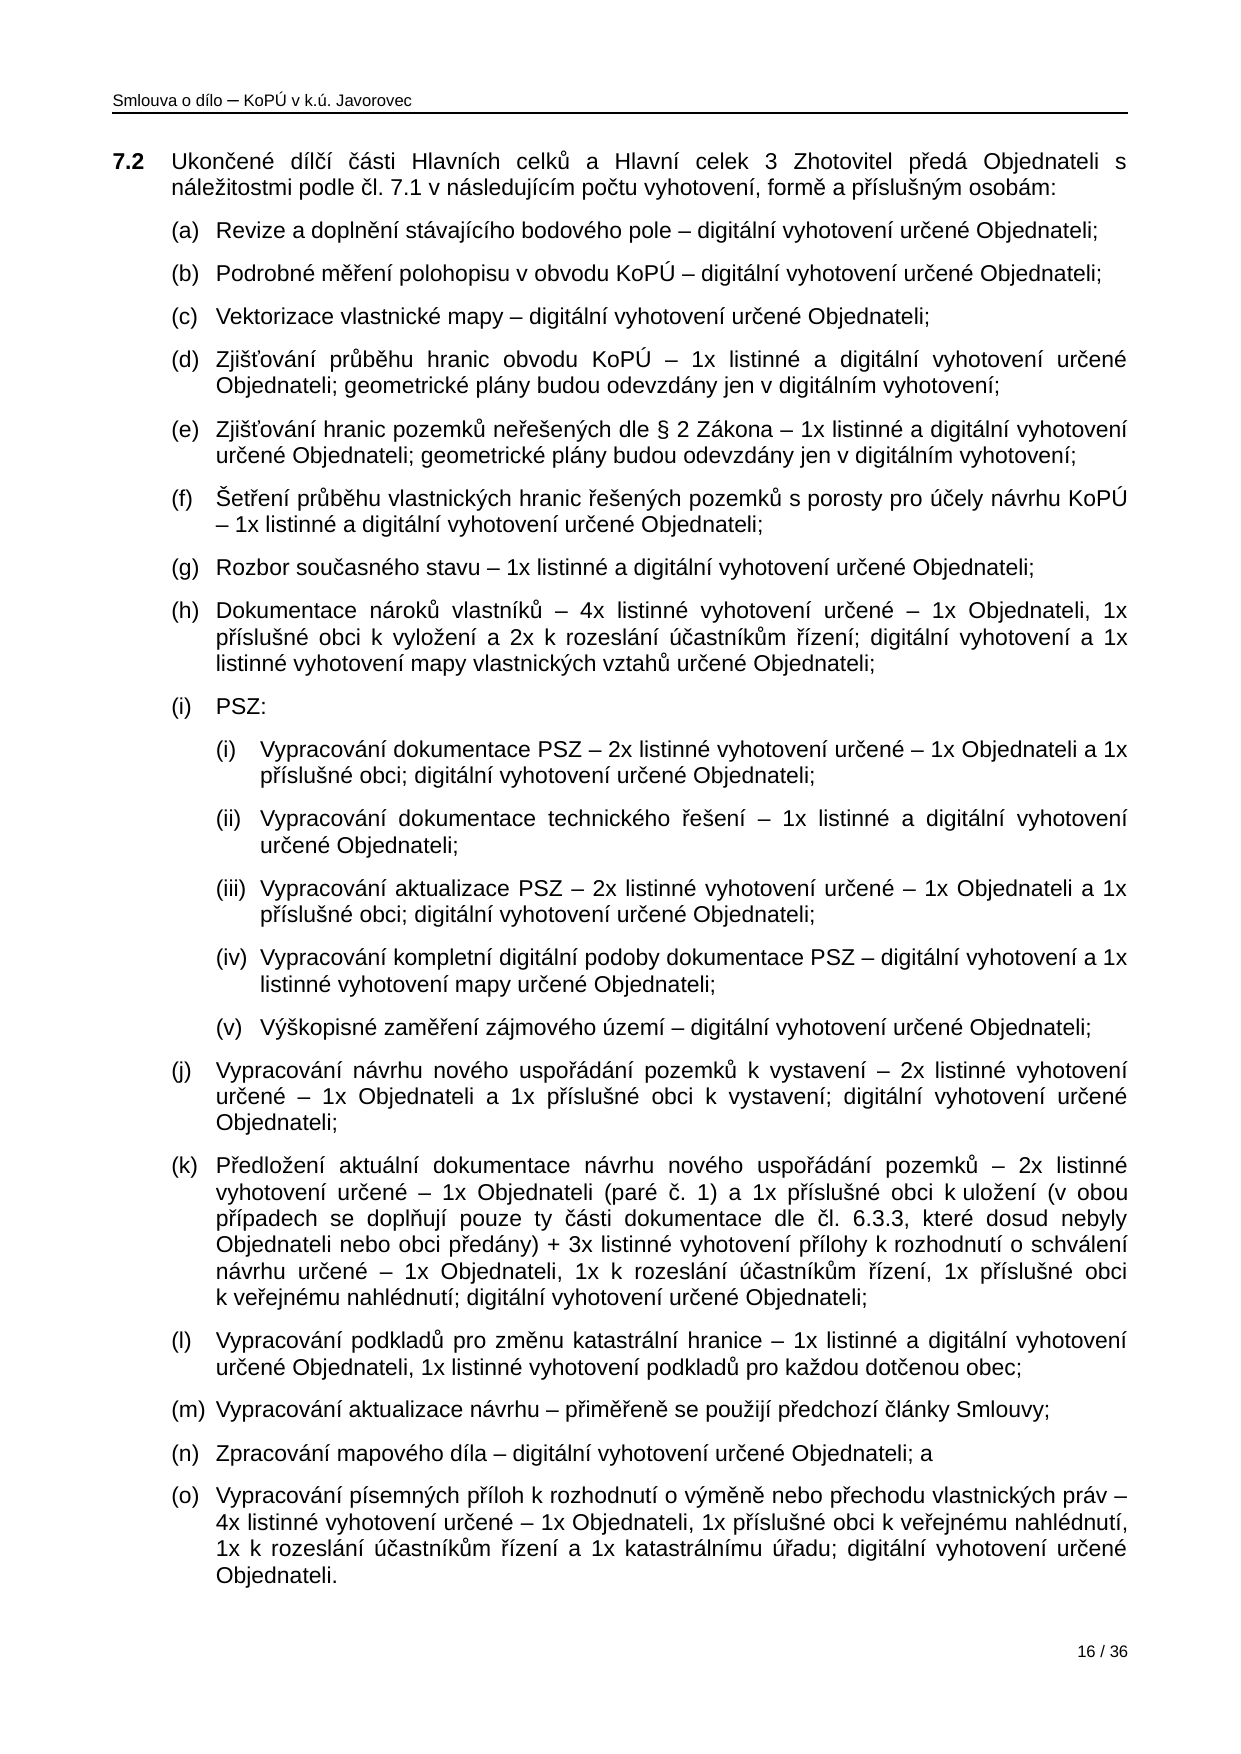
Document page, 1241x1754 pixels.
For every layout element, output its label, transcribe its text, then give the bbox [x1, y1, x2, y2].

list Vypracování kompletní digitální podoby dokumentace PSZ – digitální vyhotovení a 1x listinné vyhotovení mapy určené Objednateli; [216, 944, 1128, 997]
list Rozbor současného stavu – 1x listinné a digitální vyhotovení určené Objednateli; [171, 554, 1128, 581]
list Podrobné měření polohopisu v obvodu KoPÚ – digitální vyhotovení určené Objednateli; [171, 260, 1128, 286]
list PSZ: [171, 693, 1128, 719]
list Vypracování písemných příloh k rozhodnutí o výměně nebo přechodu vlastnických práv – 4x listinné vyhotovení určené – 1x Objednateli, 1x příslušné obci k veřejnému nahlédnutí, 1x k rozeslání účastníkům řízení a 1x katastrálnímu úřadu; digitální vyhotovení určené Objednateli. [171, 1482, 1128, 1588]
list Vypracování dokumentace PSZ – 2x listinné vyhotovení určené – 1x Objednateli a 1x příslušné obci; digitální vyhotovení určené Objednateli; [216, 736, 1128, 789]
list Vypracování podkladů pro změnu katastrální hranice – 1x listinné a digitální vyhotovení určené Objednateli, 1x listinné vyhotovení podkladů pro každou dotčenou obec; [171, 1327, 1128, 1380]
list Zpracování mapového díla – digitální vyhotovení určené Objednateli; a [171, 1439, 1128, 1466]
list Revize a doplnění stávajícího bodového pole – digitální vyhotovení určené Objednateli; [171, 217, 1128, 243]
list Vypracování aktualizace PSZ – 2x listinné vyhotovení určené – 1x Objednateli a 1x příslušné obci; digitální vyhotovení určené Objednateli; [216, 875, 1128, 927]
list Šetření průběhu vlastnických hranic řešených pozemků s porosty pro účely návrhu KoPÚ – 1x listinné a digitální vyhotovení určené Objednateli; [171, 485, 1128, 538]
list Vypracování aktualizace návrhu – přiměřeně se použijí předchozí články Smlouvy; [171, 1396, 1128, 1423]
list Předložení aktuální dokumentace návrhu nového uspořádání pozemků – 2x listinné vyhotovení určené – 1x Objednateli (paré č. 1) a 1x příslušné obci k uložení (v obou případech se doplňují pouze ty části dokumentace dle čl. 6.3.3, které dosud nebyly Objednateli nebo obci předány) + 3x listinné vyhotovení přílohy k rozhodnutí o schválení návrhu určené – 1x Objednateli, 1x k rozeslání účastníkům řízení, 1x příslušné obci k veřejnému nahlédnutí; digitální vyhotovení určené Objednateli; [171, 1152, 1128, 1310]
text Ukončené dílčí části Hlavních celků a Hlavní celek 3 Zhotovitel předá Objednateli s náležitostmi podle čl. 7.1 v následujícím počtu vyhotovení, formě a příslušným osobám: [112, 148, 1128, 200]
list Vypracování dokumentace technického řešení – 1x listinné a digitální vyhotovení určené Objednateli; [216, 805, 1128, 858]
list Výškopisné zaměření zájmového území – digitální vyhotovení určené Objednateli; [216, 1013, 1128, 1040]
list Dokumentace nároků vlastníků – 4x listinné vyhotovení určené – 1x Objednateli, 1x příslušné obci k vyložení a 2x k rozeslání účastníkům řízení; digitální vyhotovení a 1x listinné vyhotovení mapy vlastnických vztahů určené Objednateli; [171, 597, 1128, 676]
list Vypracování návrhu nového uspořádání pozemků k vystavení – 2x listinné vyhotovení určené – 1x Objednateli a 1x příslušné obci k vystavení; digitální vyhotovení určené Objednateli; [171, 1057, 1128, 1136]
list Zjišťování hranic pozemků neřešených dle § 2 Zákona – 1x listinné a digitální vyhotovení určené Objednateli; geometrické plány budou odevzdány jen v digitálním vyhotovení; [171, 416, 1128, 468]
list Zjišťování průběhu hranic obvodu KoPÚ – 1x listinné a digitální vyhotovení určené Objednateli; geometrické plány budou odevzdány jen v digitálním vyhotovení; [171, 346, 1128, 399]
list Vektorizace vlastnické mapy – digitální vyhotovení určené Objednateli; [171, 303, 1128, 329]
